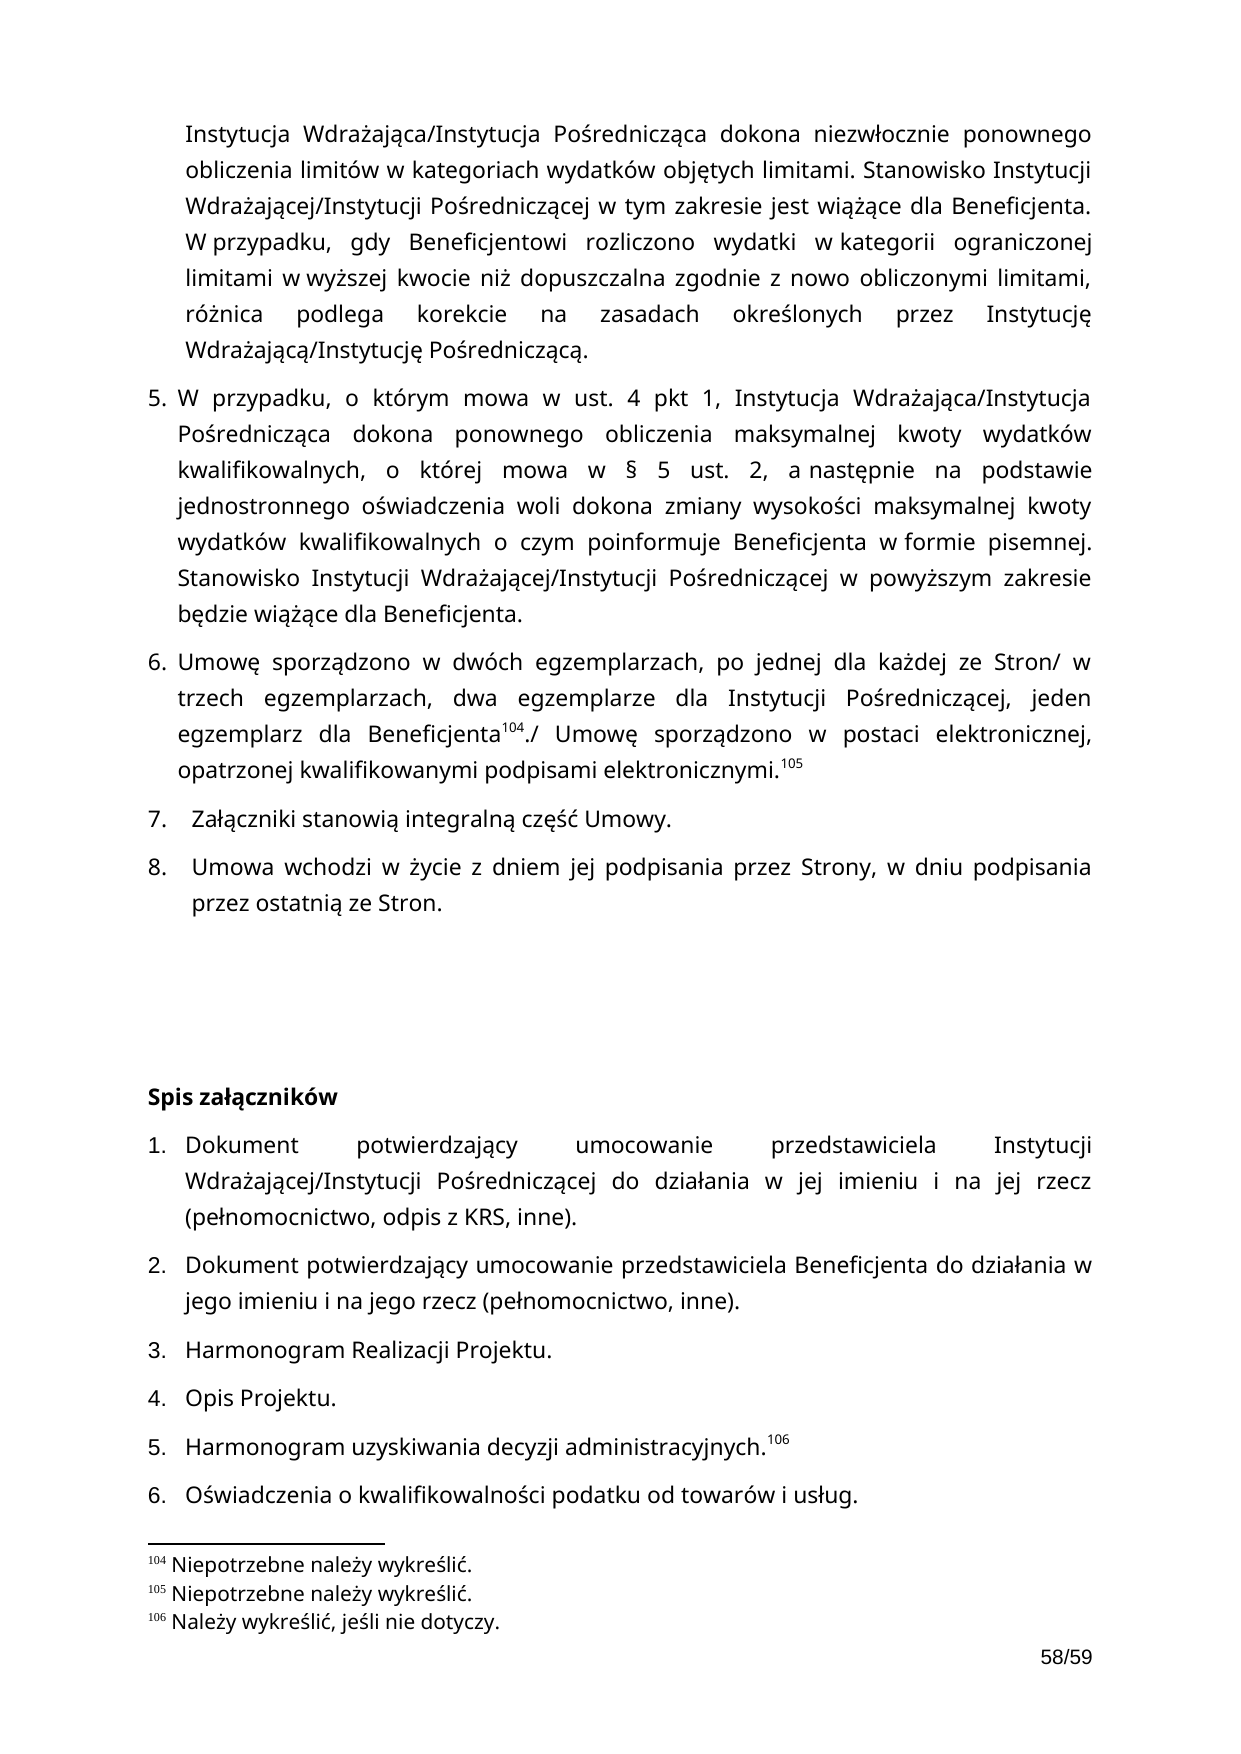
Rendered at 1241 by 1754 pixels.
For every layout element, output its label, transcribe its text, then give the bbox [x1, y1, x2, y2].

text Spis załączników [148, 1081, 1092, 1112]
text Instytucja Wdrażająca/Instytucja Pośrednicząca dokona niezwłocznie ponownego obliczenia limitów w kategoriach wydatków objętych limitami. Stanowisko Instytucji Wdrażającej/Instytucji Pośredniczącej w tym zakresie jest wiążące dla Beneficjenta. W przypadku, gdy Beneficjentowi rozliczono wydatki w kategorii ograniczonej limitami w wyższej kwocie niż dopuszczalna zgodnie z nowo obliczonymi limitami, różnica podlega korekcie na zasadach określonych przez Instytucję Wdrażającą/Instytucję Pośredniczącą. [185, 118, 1092, 365]
list Harmonogram uzyskiwania decyzji administracyjnych. [148, 1431, 1092, 1462]
list Umowę sporządzono w dwóch egzemplarzach, po jednej dla każdej ze Stron/ w trzech egzemplarzach, dwa egzemplarze dla Instytucji Pośredniczącej, jeden egzemplarz dla Beneficjenta./ Umowę sporządzono w postaci elektronicznej, opatrzonej kwalifikowanymi podpisami elektronicznymi. [148, 646, 1092, 785]
list Harmonogram Realizacji Projektu. [148, 1334, 1092, 1365]
list Umowa wchodzi w życie z dniem jej podpisania przez Strony, w dniu podpisania przez ostatnią ze Stron. [148, 851, 1092, 918]
list Opis Projektu. [148, 1382, 1092, 1413]
list W przypadku, o którym mowa w ust. 4 pkt 1, Instytucja Wdrażająca/Instytucja Pośrednicząca dokona ponownego obliczenia maksymalnej kwoty wydatków kwalifikowalnych, o której mowa w § 5 ust. 2, a następnie na podstawie jednostronnego oświadczenia woli dokona zmiany wysokości maksymalnej kwoty wydatków kwalifikowalnych o czym poinformuje Beneficjenta w formie pisemnej. Stanowisko Instytucji Wdrażającej/Instytucji Pośredniczącej w powyższym zakresie będzie wiążące dla Beneficjenta. [148, 382, 1092, 629]
list Dokument potwierdzający umocowanie przedstawiciela Beneficjenta do działania w jego imieniu i na jego rzecz (pełnomocnictwo, inne). [148, 1249, 1092, 1317]
list Oświadczenia o kwalifikowalności podatku od towarów i usług. [148, 1479, 1092, 1510]
list Załączniki stanowią integralną część Umowy. [148, 802, 1092, 834]
list Dokument potwierdzający umocowanie przedstawiciela Instytucji Wdrażającej/Instytucji Pośredniczącej do działania w jej imieniu i na jej rzecz (pełnomocnictwo, odpis z KRS, inne). [148, 1129, 1092, 1232]
